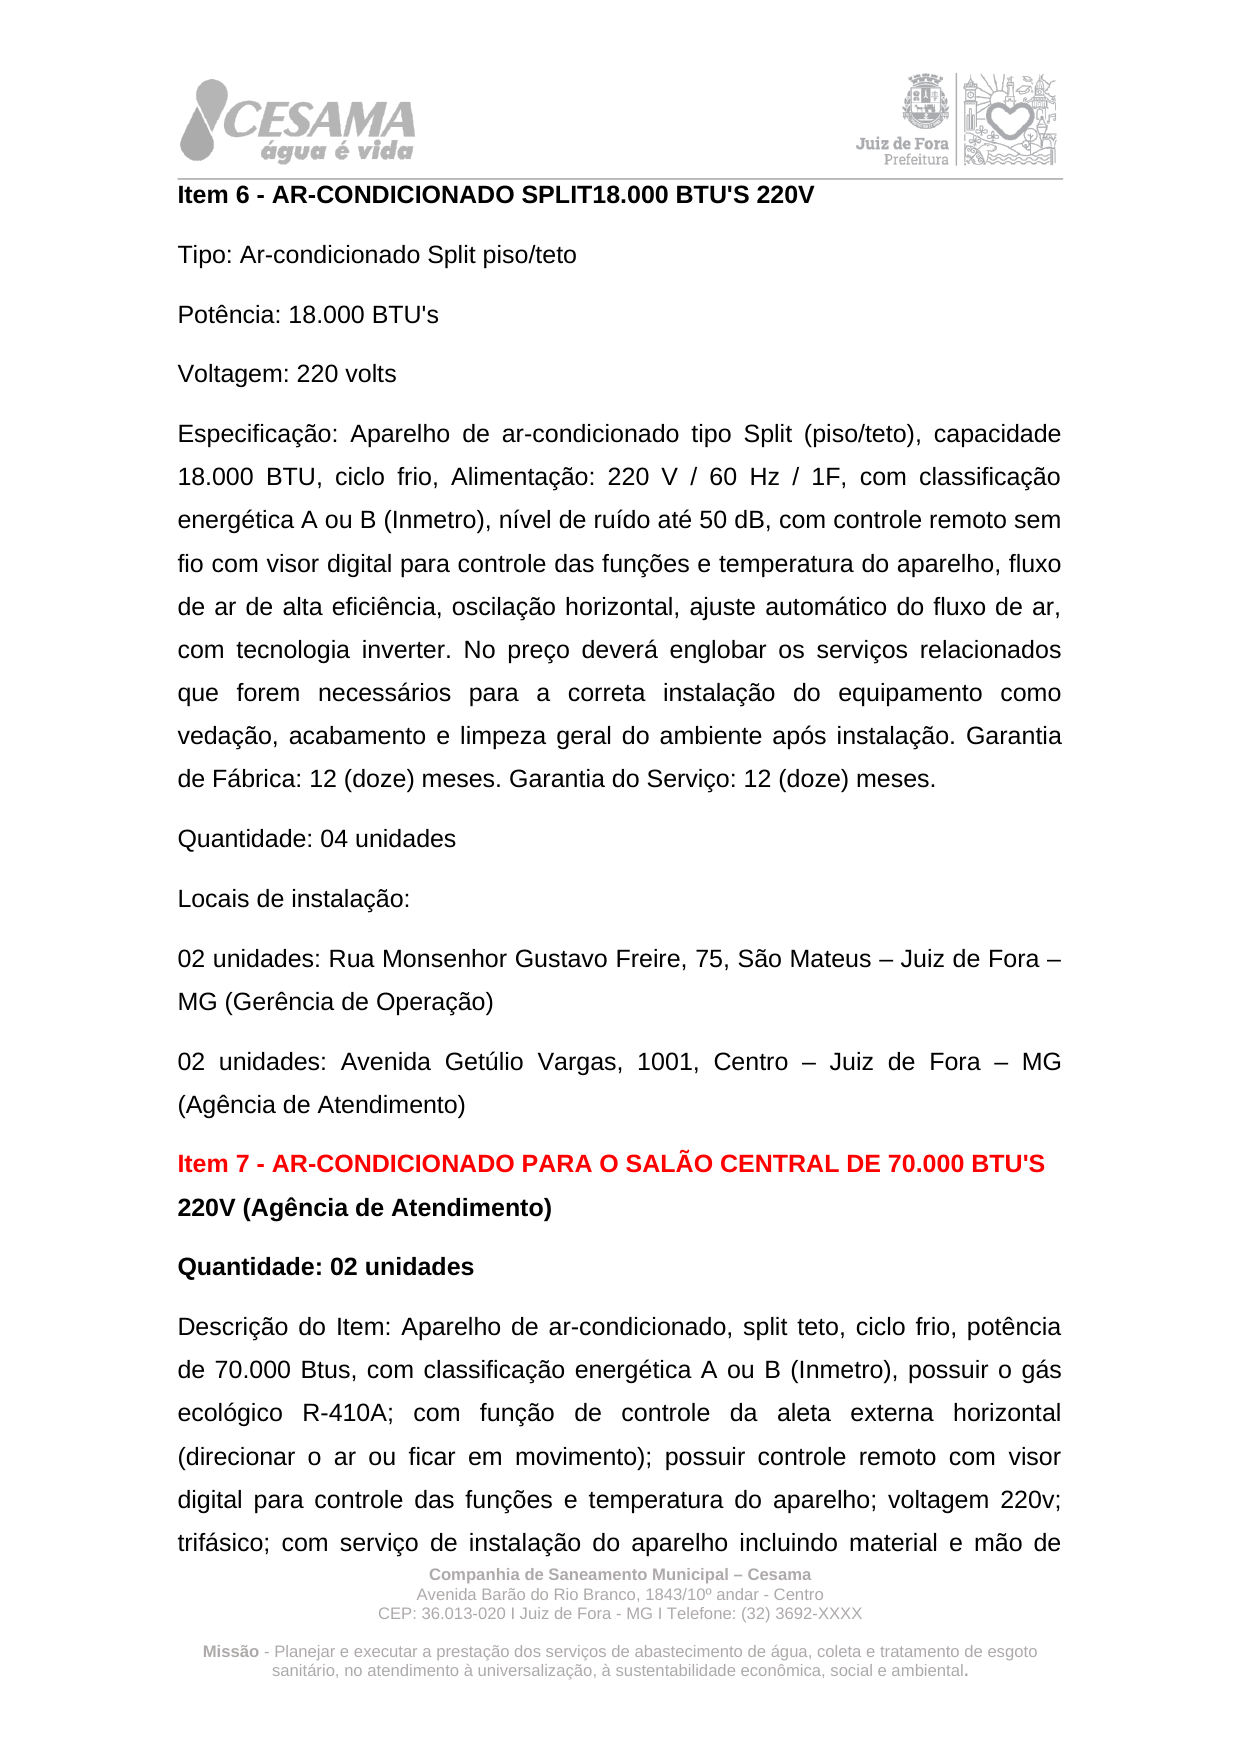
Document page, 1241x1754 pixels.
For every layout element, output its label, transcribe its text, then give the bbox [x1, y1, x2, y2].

text Quantidade: 04 unidades [177, 824, 1063, 853]
text Item 7 - AR-CONDICIONADO PARA O SALÃO CENTRAL DE 70.000 BTU'S 220V (Agência de Atendimento) [177, 1149, 1063, 1221]
text Locais de instalação: [177, 884, 1063, 912]
text 02 unidades: Rua Monsenhor Gustavo Freire, 75, São Mateus – Juiz de Fora – MG (Gerência de Operação) [177, 943, 1063, 1015]
text Especificação: Aparelho de ar-condicionado tipo Split (piso/teto), capacidade 18.000 BTU, ciclo frio, Alimentação: 220 V / 60 Hz / 1F, com classificação energética A ou B (Inmetro), nível de ruído até 50 dB, com controle remoto sem fio com visor digital para controle das funções e temperatura do aparelho, fluxo de ar de alta eficiência, oscilação horizontal, ajuste automático do fluxo de ar, com tecnologia inverter. No preço deverá englobar os serviços relacionados que forem necessários para a correta instalação do equipamento como vedação, acabamento e limpeza geral do ambiente após instalação. Garantia de Fábrica: 12 (doze) meses. Garantia do Serviço: 12 (doze) meses. [177, 419, 1063, 793]
text 02 unidades: Avenida Getúlio Vargas, 1001, Centro – Juiz de Fora – MG (Agência de Atendimento) [177, 1046, 1063, 1118]
text Voltagem: 220 volts [177, 359, 1063, 388]
picture [177, 73, 1064, 180]
text Tipo: Ar-condicionado Split piso/teto [177, 240, 1063, 268]
text Item 6 - AR-CONDICIONADO SPLIT18.000 BTU'S 220V [177, 180, 1063, 209]
text Potência: 18.000 BTU's [177, 299, 1063, 328]
text Quantidade: 02 unidades [177, 1252, 1063, 1281]
